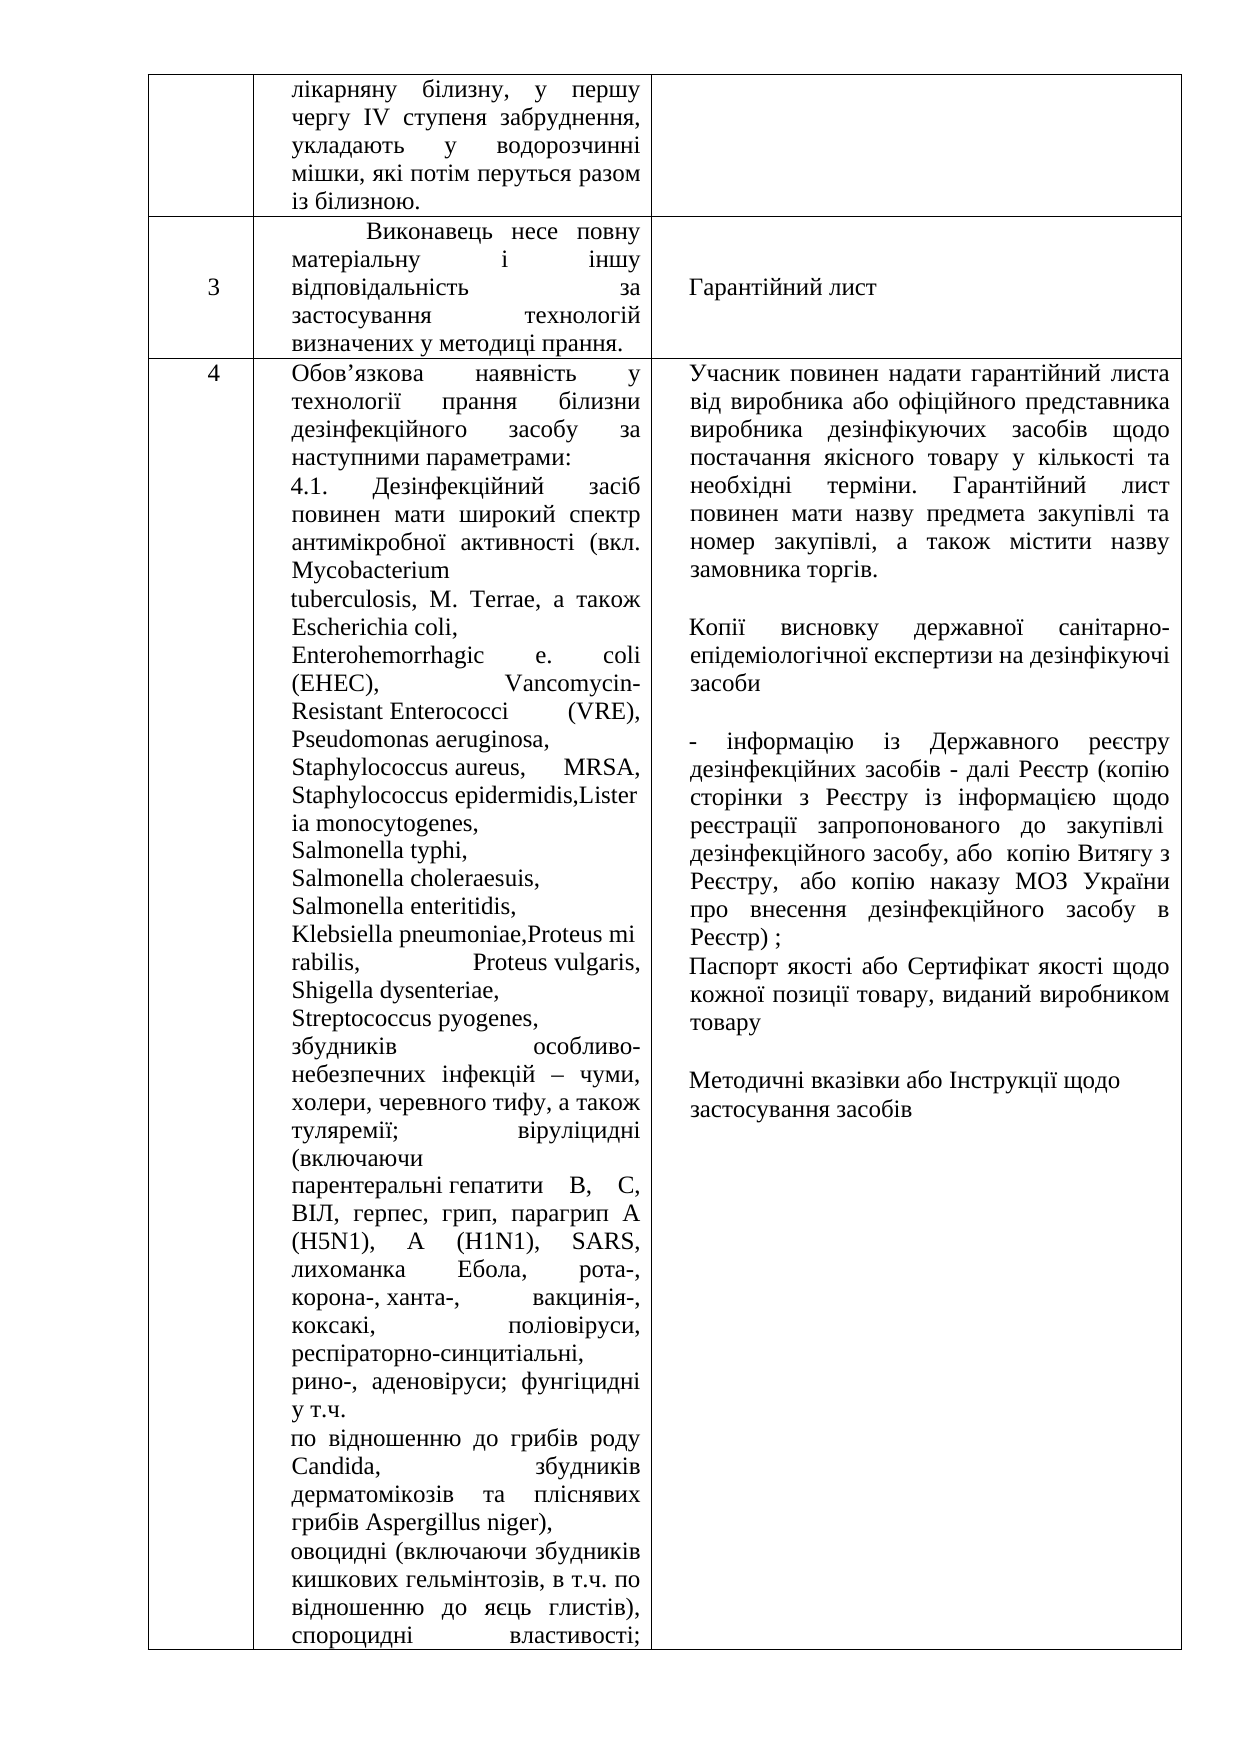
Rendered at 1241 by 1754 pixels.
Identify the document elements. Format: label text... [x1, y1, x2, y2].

table_cell Виконавець несе повну матеріальну і іншу відповідальність за застосування технологій визначених у методиці прання. [254, 217, 651, 358]
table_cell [652, 75, 1181, 216]
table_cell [254, 359, 651, 1649]
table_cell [652, 359, 1181, 1649]
table_cell 2 [149, 75, 253, 216]
table_cell Гарантійний лист [652, 217, 1181, 358]
table_cell 3 [149, 217, 253, 358]
table_cell 4 [149, 359, 253, 1649]
